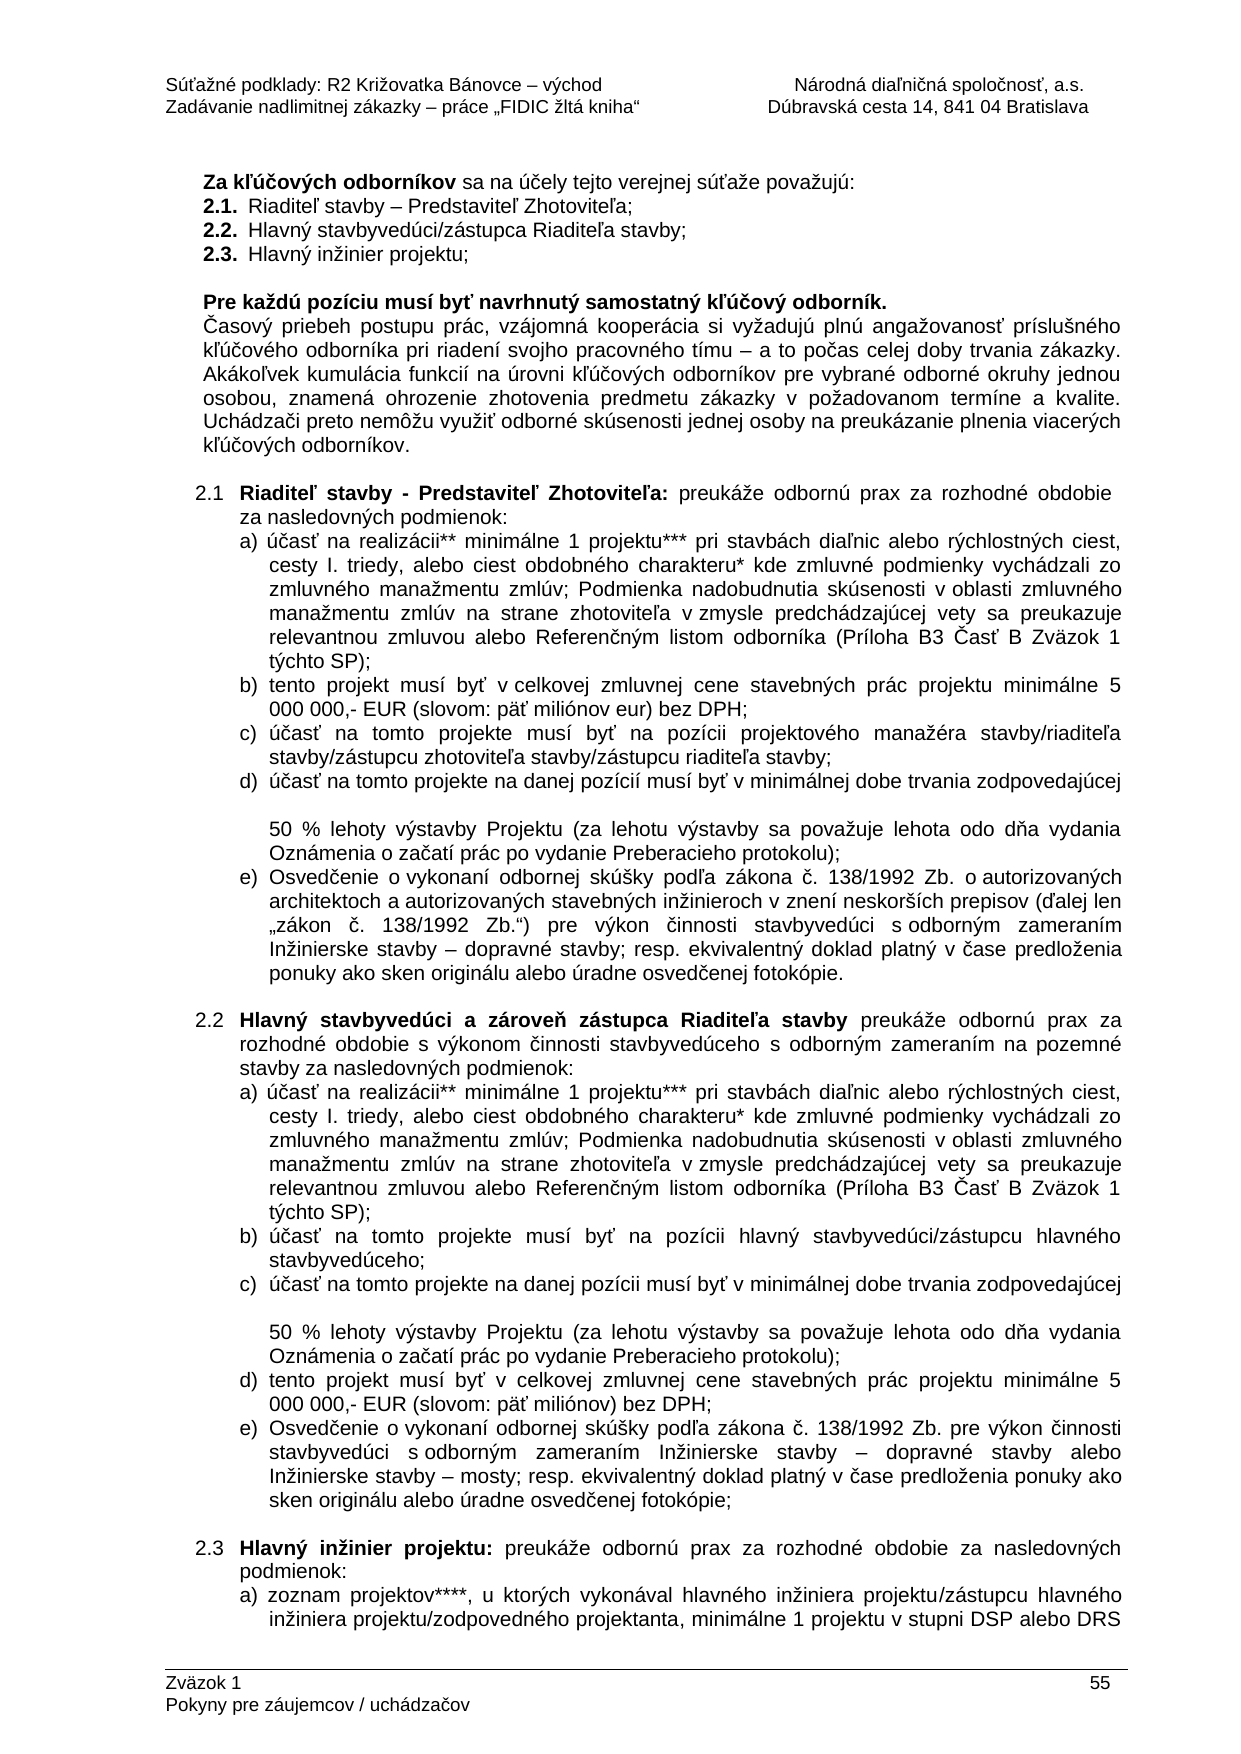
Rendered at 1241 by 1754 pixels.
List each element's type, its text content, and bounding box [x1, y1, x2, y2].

text a) účasť na realizácii** minimálne 1 projektu*** pri stavbách diaľnic alebo rýchlostných ciest, cesty I. triedy, alebo ciest obdobného charakteru* kde zmluvné podmienky vychádzali zo zmluvného manažmentu zmlúv; Podmienka nadobudnutia skúsenosti v oblasti zmluvného manažmentu zmlúv na strane zhotoviteľa v zmysle predchádzajúcej vety sa preukazuje relevantnou zmluvou alebo Referenčným listom odborníka (Príloha B3 Časť B Zväzok 1 týchto SP); [239, 1080, 1122, 1224]
text 2.1 Riaditeľ stavby - Predstaviteľ Zhotoviteľa: preukáže odbornú prax za rozhodné obdobie za nasledovných podmienok: [195, 481, 1122, 529]
text c) účasť na tomto projekte na danej pozícii musí byť v minimálnej dobe trvania zodpovedajúcej 50 % lehoty výstavby Projektu (za lehotu výstavby sa považuje lehota odo dňa vydania Oznámenia o začatí prác po vydanie Preberacieho protokolu); [239, 1272, 1122, 1368]
list Za kľúčových odborníkov sa na účely tejto verejnej súťaže považujú: [203, 170, 1122, 194]
text b) tento projekt musí byť v celkovej zmluvnej cene stavebných prác projektu minimálne 5 000 000,- EUR (slovom: päť miliónov eur) bez DPH; [239, 673, 1122, 721]
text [239, 1583, 1122, 1631]
text 2.2 Hlavný stavbyvedúci a zároveň zástupca Riaditeľa stavby preukáže odbornú prax za rozhodné obdobie s výkonom činnosti stavbyvedúceho s odborným zameraním na pozemné stavby za nasledovných podmienok: [195, 1008, 1122, 1080]
text c) účasť na tomto projekte musí byť na pozícii projektového manažéra stavby/riaditeľa stavby/zástupcu zhotoviteľa stavby/zástupcu riaditeľa stavby; [239, 721, 1122, 769]
text 2.3 Hlavný inžinier projektu: preukáže odbornú prax za rozhodné obdobie za nasledovných podmienok: [195, 1535, 1122, 1583]
text e) Osvedčenie o vykonaní odbornej skúšky podľa zákona č. 138/1992 Zb. pre výkon činnosti stavbyvedúci s odborným zameraním Inžinierske stavby – dopravné stavby alebo Inžinierske stavby – mosty; resp. ekvivalentný doklad platný v čase predloženia ponuky ako sken originálu alebo úradne osvedčenej fotokópie; [239, 1416, 1122, 1511]
text a) účasť na realizácii** minimálne 1 projektu*** pri stavbách diaľnic alebo rýchlostných ciest, cesty I. triedy, alebo ciest obdobného charakteru* kde zmluvné podmienky vychádzali zo zmluvného manažmentu zmlúv; Podmienka nadobudnutia skúsenosti v oblasti zmluvného manažmentu zmlúv na strane zhotoviteľa v zmysle predchádzajúcej vety sa preukazuje relevantnou zmluvou alebo Referenčným listom odborníka (Príloha B3 Časť B Zväzok 1 týchto SP); [239, 529, 1122, 673]
list Hlavný stavbyvedúci/zástupca Riaditeľa stavby; [203, 218, 1122, 242]
list Pre každú pozíciu musí byť navrhnutý samostatný kľúčový odborník. [203, 289, 1122, 313]
list Hlavný inžinier projektu; [203, 242, 1122, 266]
list Časový priebeh postupu prác, vzájomná kooperácia si vyžadujú plnú angažovanosť príslušného kľúčového odborníka pri riadení svojho pracovného tímu – a to počas celej doby trvania zákazky. Akákoľvek kumulácia funkcií na úrovni kľúčových odborníkov pre vybrané odborné okruhy jednou osobou, znamená ohrozenie zhotovenia predmetu zákazky v požadovanom termíne a kvalite. Uchádzači preto nemôžu využiť odborné skúsenosti jednej osoby na preukázanie plnenia viacerých kľúčových odborníkov. [203, 313, 1122, 457]
text e) Osvedčenie o vykonaní odbornej skúšky podľa zákona č. 138/1992 Zb. o autorizovaných architektoch a autorizovaných stavebných inžinieroch v znení neskorších prepisov (ďalej len „zákon č. 138/1992 Zb.“) pre výkon činnosti stavbyvedúci s odborným zameraním Inžinierske stavby – dopravné stavby; resp. ekvivalentný doklad platný v čase predloženia ponuky ako sken originálu alebo úradne osvedčenej fotokópie. [239, 864, 1122, 984]
list Riaditeľ stavby – Predstaviteľ Zhotoviteľa; [203, 194, 1122, 218]
text d) účasť na tomto projekte na danej pozícií musí byť v minimálnej dobe trvania zodpovedajúcej 50 % lehoty výstavby Projektu (za lehotu výstavby sa považuje lehota odo dňa vydania Oznámenia o začatí prác po vydanie Preberacieho protokolu); [239, 769, 1122, 864]
text b) účasť na tomto projekte musí byť na pozícii hlavný stavbyvedúci/zástupcu hlavného stavbyvedúceho; [239, 1224, 1122, 1272]
text d) tento projekt musí byť v celkovej zmluvnej cene stavebných prác projektu minimálne 5 000 000,- EUR (slovom: päť miliónov) bez DPH; [239, 1368, 1122, 1416]
